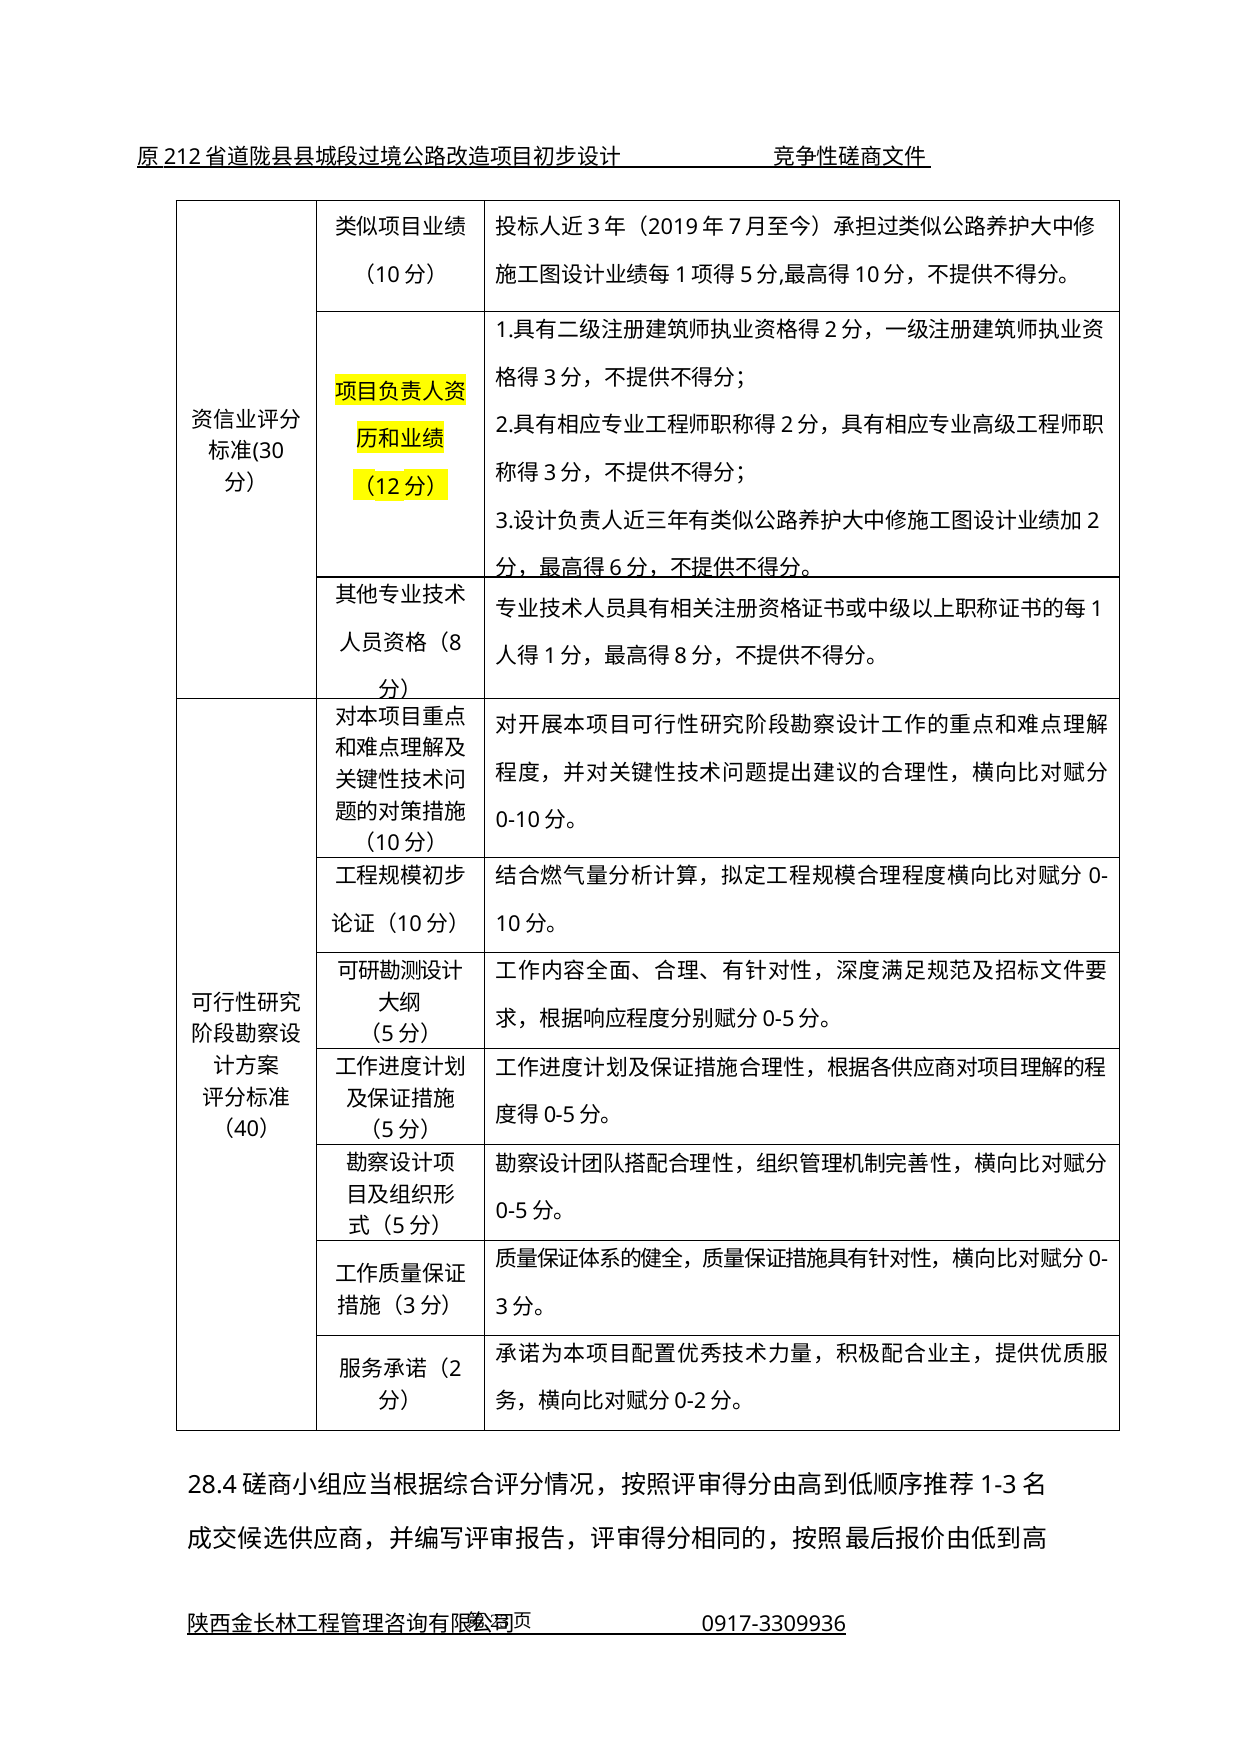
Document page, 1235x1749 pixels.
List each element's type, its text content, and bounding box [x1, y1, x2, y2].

table_cell 结合燃气量分析计算，拟定工程规模合理程度横向比对赋分0-10分。 [485, 858, 1119, 952]
table_cell 工作内容全面、合理、有针对性，深度满足规范及招标文件要求，根据响应程度分别赋分0-5分。 [485, 953, 1119, 1048]
table_cell 专业技术人员具有相关注册资格证书或中级以上职称证书的每1人得1分，最高得8分，不提供不得分。 [485, 578, 1119, 698]
table_cell 可行性研究阶段勘察设计方案 评分标准 （40） [177, 699, 316, 1429]
table_cell 对本项目重点和难点理解及关键性技术问题的对策措施（10分） [317, 699, 484, 857]
table_cell 工程规模初步论证（10分） [317, 858, 484, 952]
table_cell 投标人近3年（2019年7月至今）承担过类似公路养护大中修施工图设计业绩每1项得5分,最高得10分，不提供不得分。 [485, 201, 1119, 311]
table_cell 1.具有二级注册建筑师执业资格得2分，一级注册建筑师执业资格得3分，不提供不得分； 2.具有相应专业工程师职称得2分，具有相应专业高级工程师职称得3分，不提供不得分； 3.设计负责人近三年有类似公路养护大中修施工图设计业绩加2分，最高得6分，不提供不得分。 [485, 312, 1119, 576]
table_cell 类似项目业绩 （10分） [317, 201, 484, 311]
table_cell 可研勘测设计大纲 （5分） [317, 953, 484, 1048]
table_cell 勘察设计项目及组织形式（5分） [317, 1145, 484, 1240]
table_cell 资信业评分标准(30分） [177, 201, 316, 698]
table_cell 工作进度计划及保证措施 （5分） [317, 1049, 484, 1144]
table_cell 服务承诺（2分） [317, 1336, 484, 1429]
table_cell 项目负责人资历和业绩 （12分） [317, 312, 484, 576]
table_cell 工作质量保证措施（3分） [317, 1241, 484, 1335]
table_cell 勘察设计团队搭配合理性，组织管理机制完善性，横向比对赋分0-5分。 [485, 1145, 1119, 1240]
table_cell 其他专业技术人员资格（8分） [317, 578, 484, 698]
table_cell 质量保证体系的健全，质量保证措施具有针对性，横向比对赋分0-3分。 [485, 1241, 1119, 1335]
table_cell 承诺为本项目配置优秀技术力量，积极配合业主，提供优质服务，横向比对赋分0-2分。 [485, 1336, 1119, 1429]
table_cell 工作进度计划及保证措施合理性，根据各供应商对项目理解的程度得0-5分。 [485, 1049, 1119, 1144]
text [187, 1464, 1047, 1555]
table_cell 对开展本项目可行性研究阶段勘察设计工作的重点和难点理解程度，并对关键性技术问题提出建议的合理性，横向比对赋分0-10分。 [485, 699, 1119, 857]
